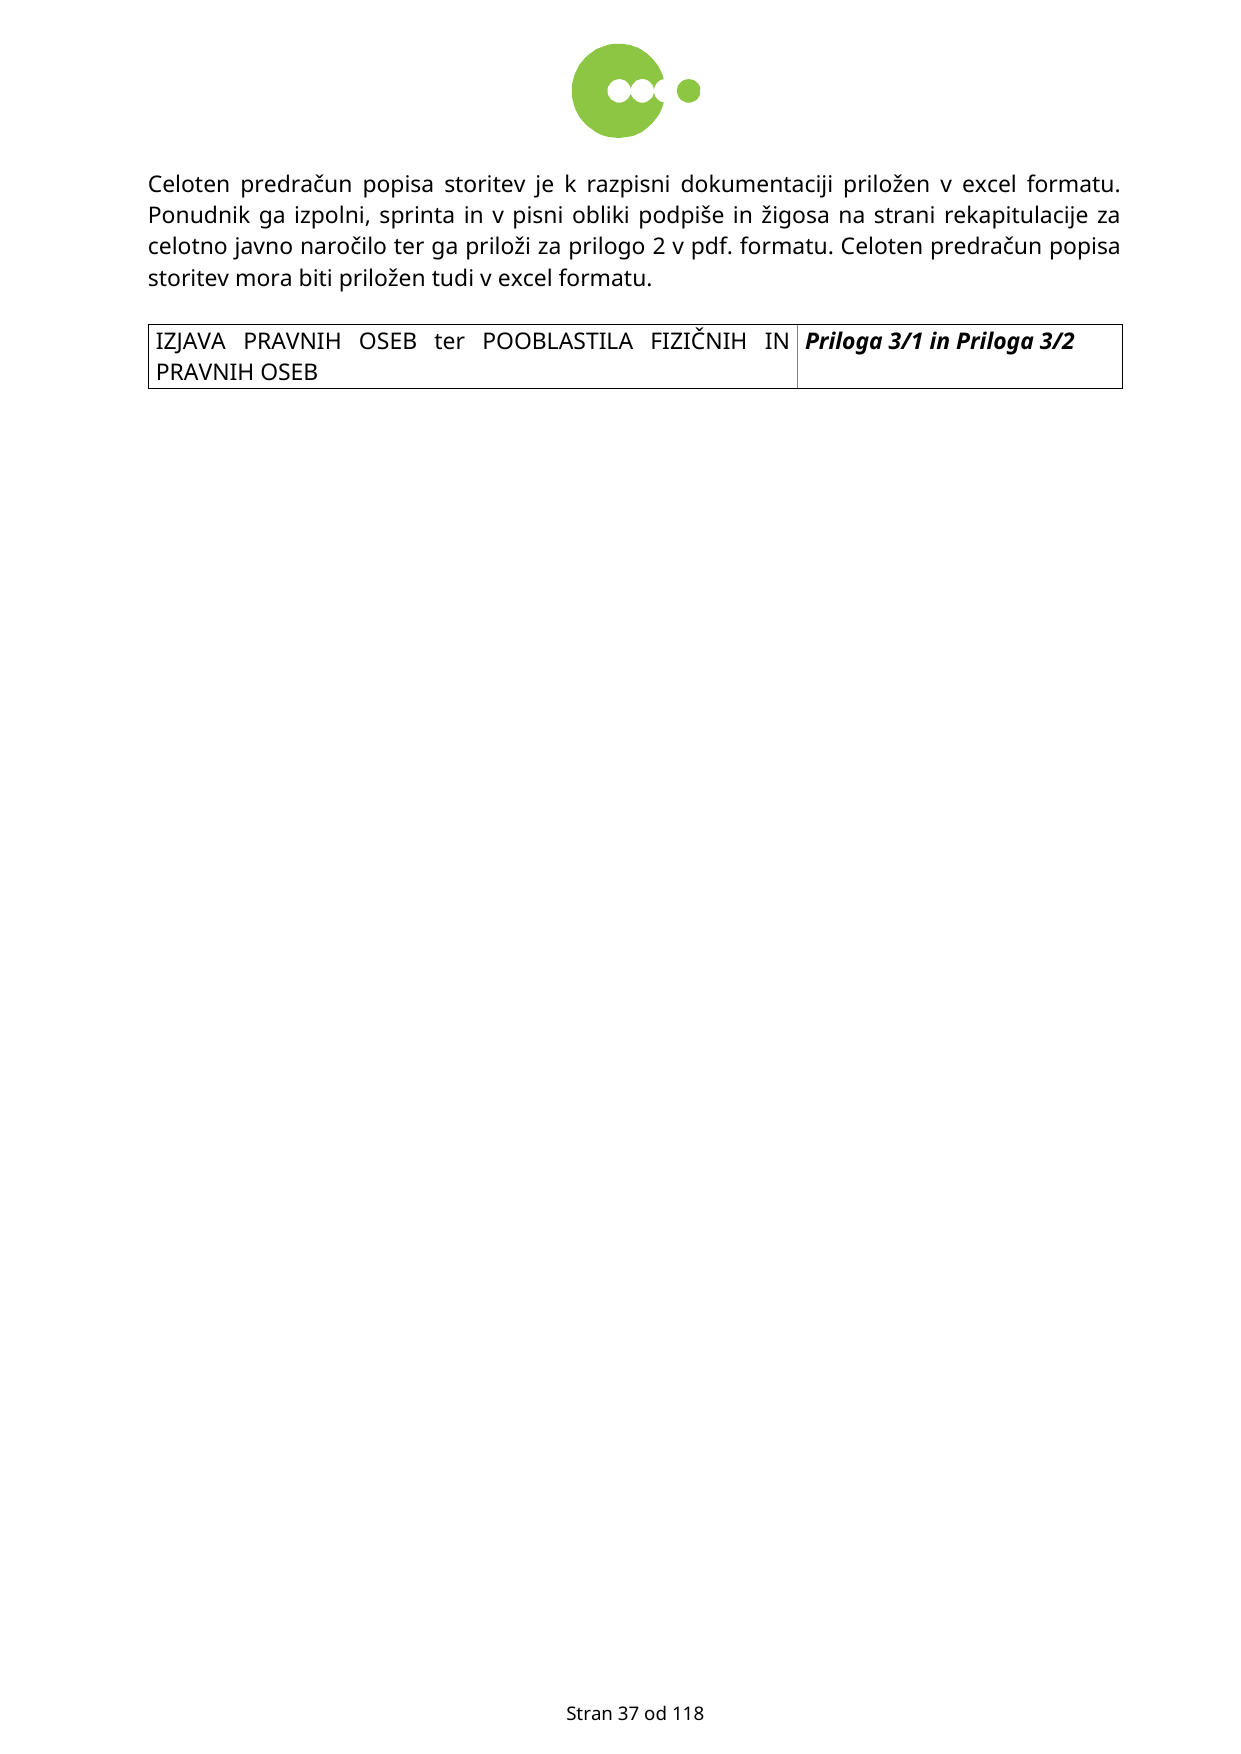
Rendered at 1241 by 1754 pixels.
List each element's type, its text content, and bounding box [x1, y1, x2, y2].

text Celoten predračun popisa storitev je k razpisni dokumentaciji priložen v excel formatu. Ponudnik ga izpolni, sprinta in v pisni obliki podpiše in žigosa na strani rekapitulacije za celotno javno naročilo ter ga priloži za prilogo 2 v pdf. formatu. Celoten predračun popisa storitev mora biti priložen tudi v excel formatu. [148, 168, 1122, 293]
table_header Priloga 3/1 in Priloga 3/2 [798, 325, 1122, 387]
table_header IZJAVA PRAVNIH OSEB ter POOBLASTILA FIZIČNIH IN PRAVNIH OSEB [149, 325, 797, 387]
